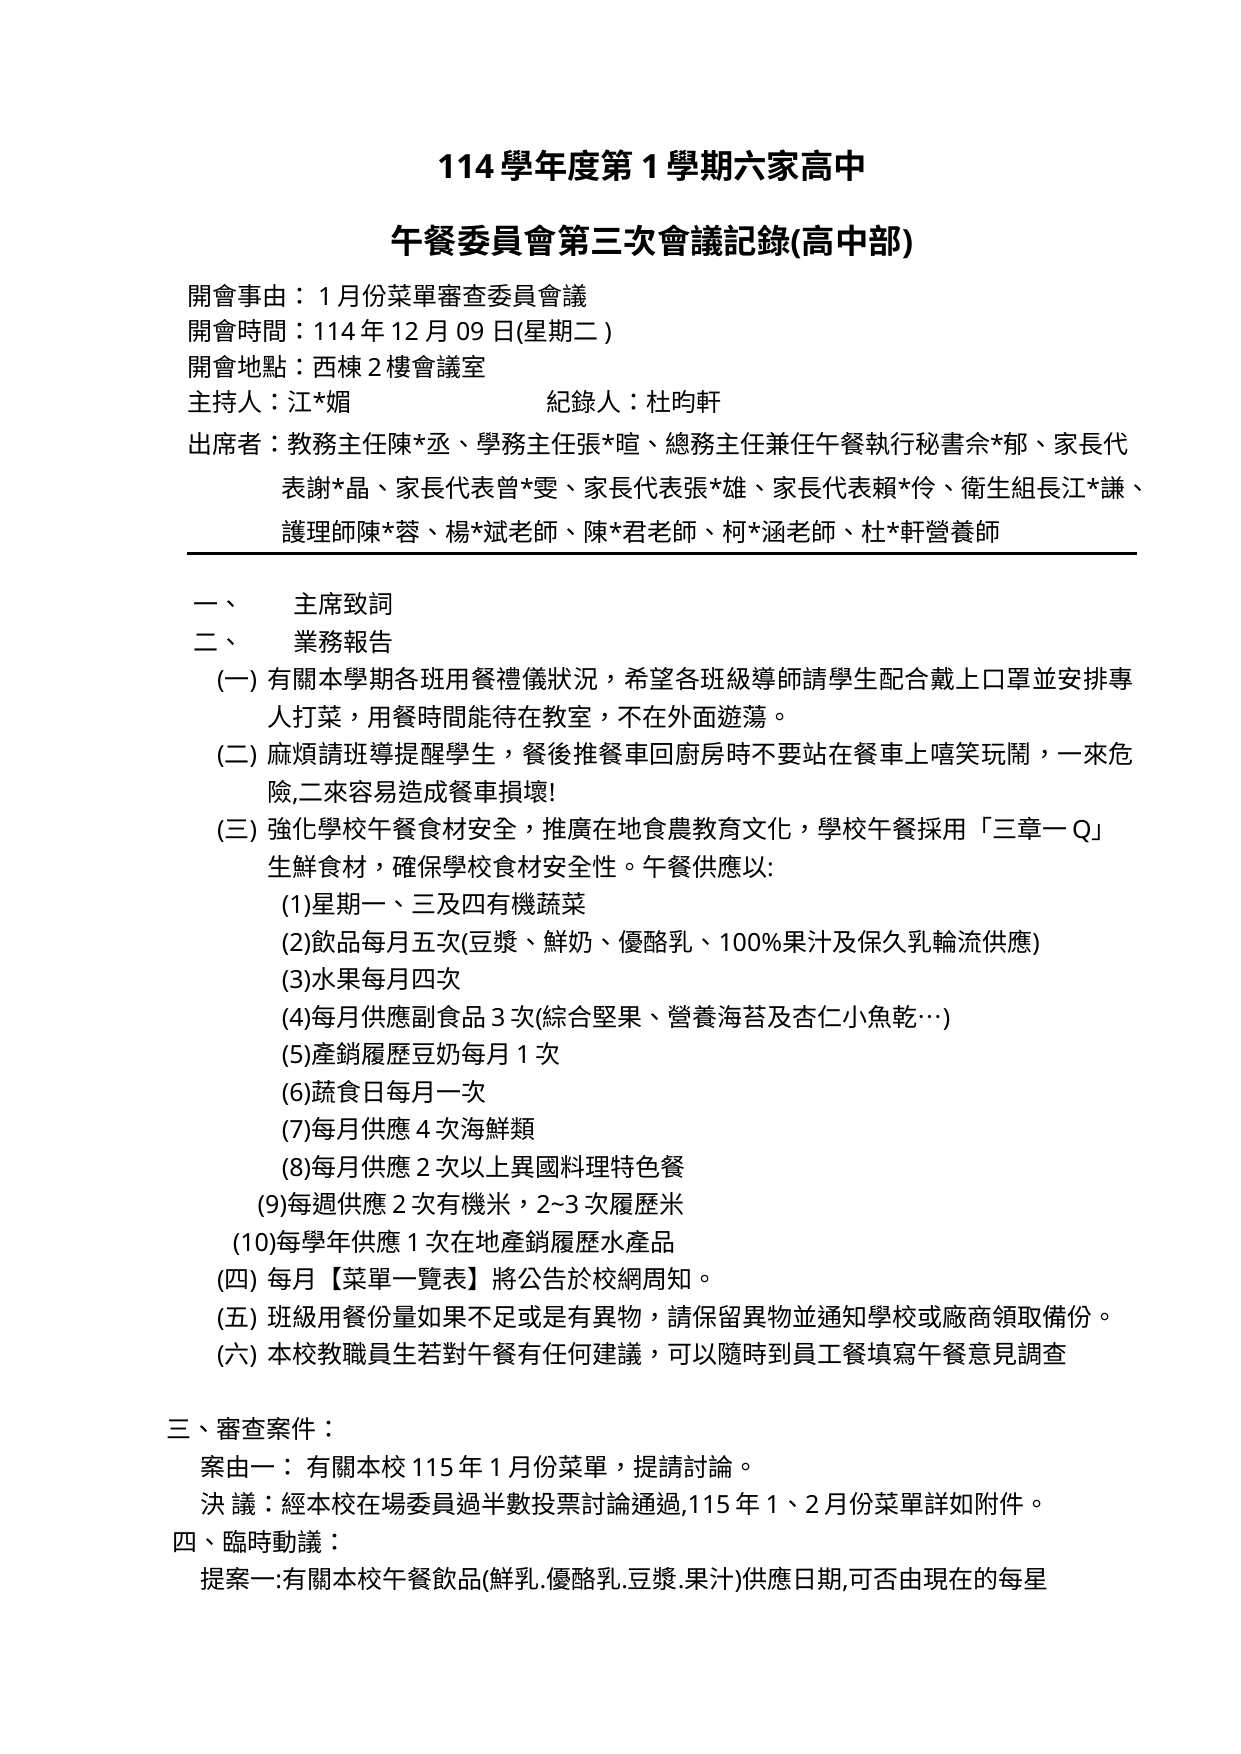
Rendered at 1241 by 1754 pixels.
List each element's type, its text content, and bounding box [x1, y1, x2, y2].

list 班級用餐份量如果不足或是有異物，請保留異物並通知學校或廠商領取備份。 [217, 1296, 1137, 1334]
text 114學年度第1學期六家高中 [187, 127, 1041, 202]
text 出席者：教務主任陳*丞、學務主任張*暄、總務主任兼任午餐執行秘書佘*郁、家長代表謝*晶、家長代表曾*雯、家長代表張*雄、家長代表賴*伶、衛生組長江*謙、護理師陳*蓉、楊*斌老師、陳*君老師、柯*涵老師、杜*軒營養師 [187, 419, 1137, 552]
list 主席致詞 [193, 584, 1137, 621]
text 決 議：經本校在場委員過半數投票討論通過,115年1、2月份菜單詳如附件。 [187, 1484, 1137, 1521]
list (2)飲品每月五次(豆漿、鮮奶、優酪乳、100%果汁及保久乳輪流供應) [282, 921, 1137, 959]
list (6)蔬食日每月一次 [282, 1071, 1137, 1109]
list 本校教職員生若對午餐有任何建議，可以隨時到員工餐填寫午餐意見調查 [217, 1334, 1137, 1371]
text 案由一： 有關本校115年1月份菜單，提請討論。 [187, 1446, 1137, 1484]
list 有關本學期各班用餐禮儀狀況，希望各班級導師請學生配合戴上口罩並安排專人打菜，用餐時間能待在教室，不在外面遊蕩。 [217, 659, 1137, 734]
list (7)每月供應4次海鮮類 [282, 1109, 1137, 1146]
list 麻煩請班導提醒學生，餐後推餐車回廚房時不要站在餐車上嘻笑玩鬧，一來危險,二來容易造成餐車損壞! [217, 734, 1137, 809]
list (1)星期一、三及四有機蔬菜 [282, 884, 1137, 921]
list 強化學校午餐食材安全，推廣在地食農教育文化，學校午餐採用「三章一Q」生鮮食材，確保學校食材安全性。午餐供應以: [217, 809, 1137, 884]
list 業務報告 [193, 621, 1137, 659]
list (5)產銷履歷豆奶每月1次 [282, 1034, 1137, 1071]
text 三、審查案件： [167, 1409, 1137, 1446]
text 提案一:有關本校午餐飲品(鮮乳.優酪乳.豆漿.果汁)供應日期,可否由現在的每星 [187, 1559, 1137, 1596]
list (4)每月供應副食品3次(綜合堅果、營養海苔及杏仁小魚乾…) [282, 996, 1137, 1034]
text 四、臨時動議： [172, 1521, 1137, 1559]
text (10)每學年供應1次在地產銷履歷水產品 [187, 1221, 1137, 1259]
list (3)水果每月四次 [282, 959, 1137, 996]
text 開會地點：西棟2樓會議室 [187, 348, 1137, 383]
text 午餐委員會第三次會議記錄(高中部) [187, 202, 1041, 277]
list 每月【菜單一覽表】將公告於校網周知。 [217, 1259, 1137, 1296]
text 開會時間：114年12 月 09 日(星期二 ) [187, 312, 1137, 348]
list (8)每月供應2次以上異國料理特色餐 [282, 1146, 1137, 1184]
text (9)每週供應2次有機米，2~3次履歷米 [232, 1184, 1137, 1221]
text 主持人：江*媚 紀錄人：杜昀軒 [187, 383, 1137, 419]
text 開會事由： 1月份菜單審查委員會議 [187, 277, 1137, 312]
